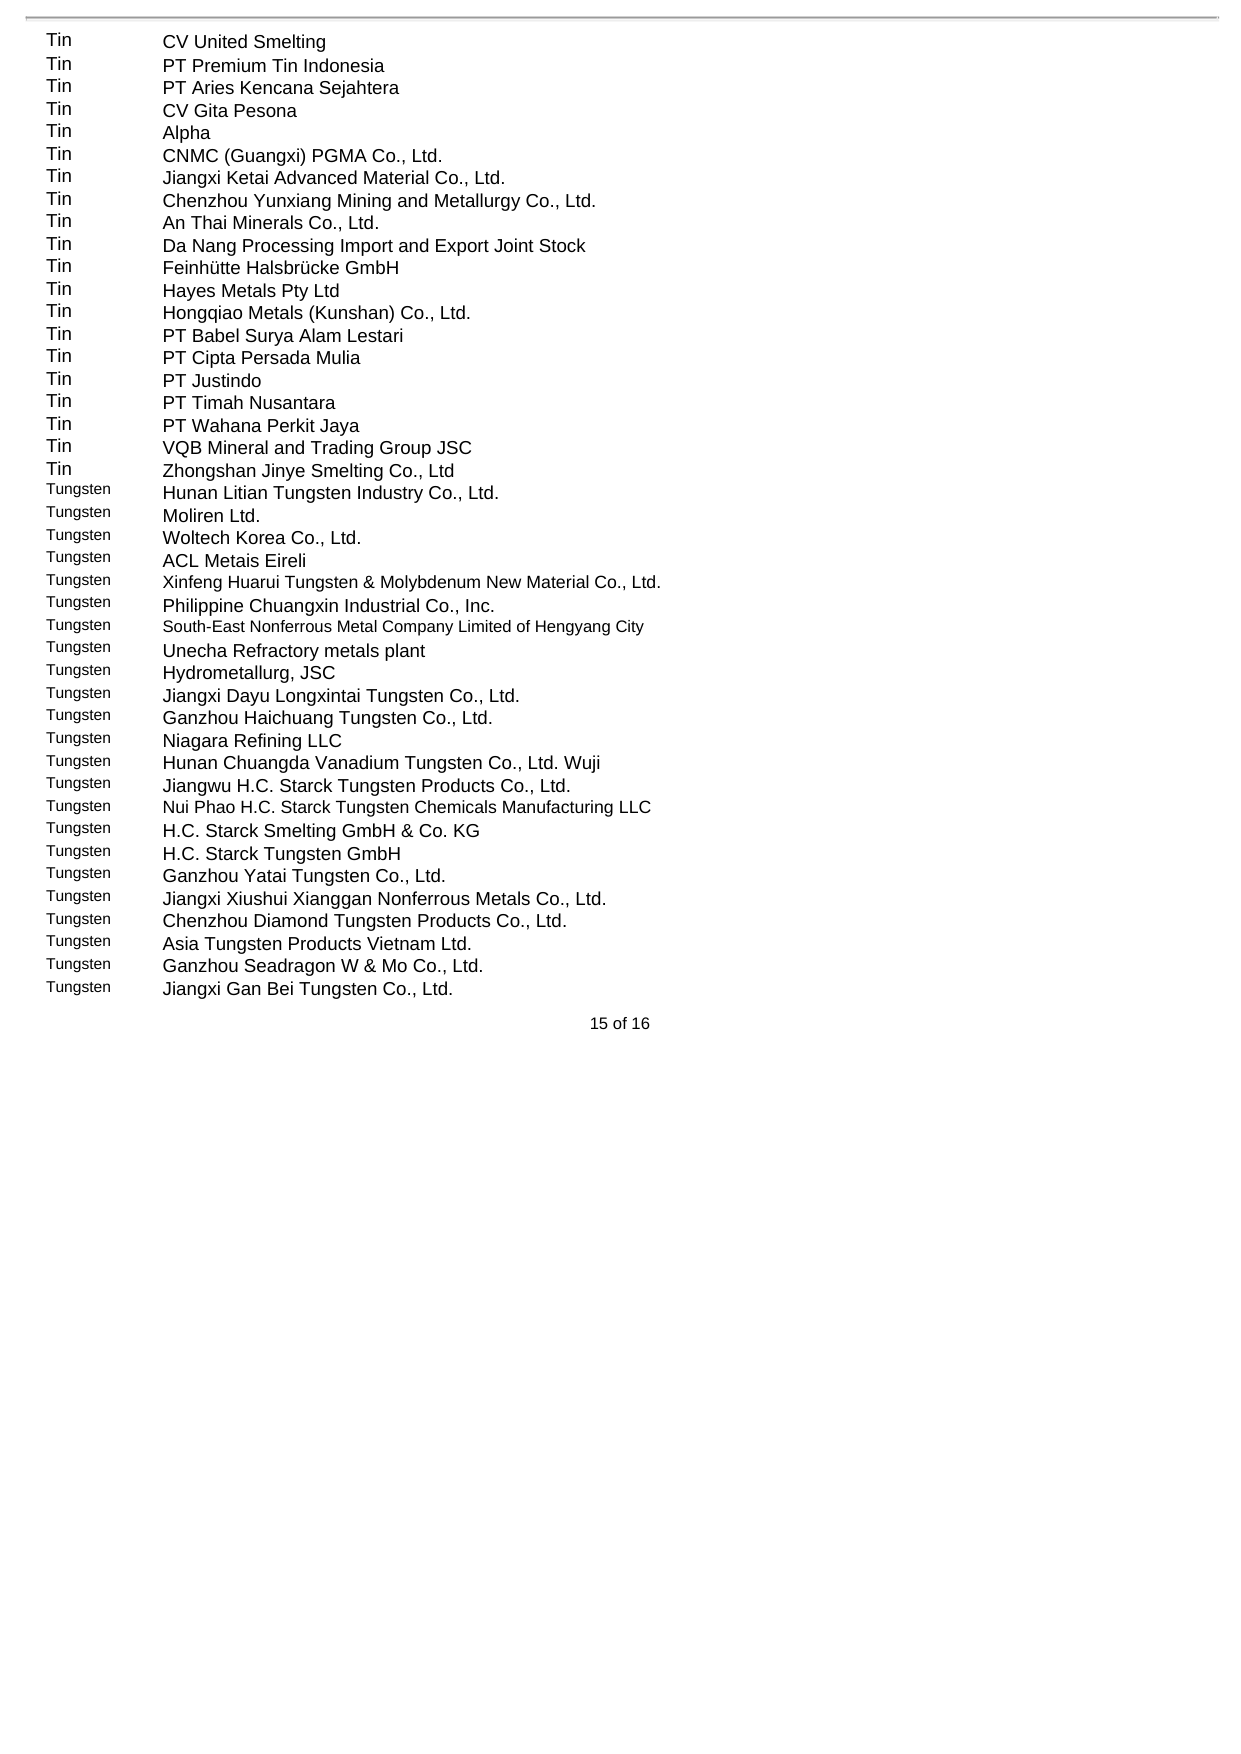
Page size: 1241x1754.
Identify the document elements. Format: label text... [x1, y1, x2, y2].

text Tin [46, 142, 114, 164]
text Tungsten [46, 819, 114, 837]
text ACL Metais Eireli [162, 549, 1090, 571]
text Tin [46, 210, 114, 232]
text Tin [46, 367, 114, 389]
text H.C. Starck Smelting GmbH & Co. KG [162, 820, 1090, 841]
text Unecha Refractory metals plant [162, 640, 1090, 661]
text Nui Phao H.C. Starck Tungsten Chemicals Manufacturing LLC [162, 797, 1090, 818]
text Ganzhou Seadragon W & Mo Co., Ltd. [162, 955, 1090, 976]
text Ganzhou Haichuang Tungsten Co., Ltd. [162, 707, 1090, 729]
text Tungsten [46, 909, 114, 927]
text Tin [46, 412, 114, 434]
text Niagara Refining LLC [162, 730, 1090, 751]
text Tin [46, 75, 114, 97]
text Tungsten [46, 864, 114, 882]
text PT Timah Nusantara [162, 392, 1090, 414]
text Tin [46, 457, 114, 479]
text Tungsten [46, 932, 114, 950]
text Tin [46, 300, 114, 322]
text Tungsten [46, 548, 114, 566]
text PT Justindo [162, 369, 1090, 391]
text Jiangxi Ketai Advanced Material Co., Ltd. [162, 167, 1090, 189]
text H.C. Starck Tungsten GmbH [162, 842, 1090, 864]
text Tungsten [46, 751, 114, 769]
text Tungsten [46, 525, 114, 543]
text Tungsten [46, 706, 114, 724]
text Hunan Chuangda Vanadium Tungsten Co., Ltd. Wuji [162, 752, 1090, 774]
text PT Wahana Perkit Jaya [162, 414, 1090, 436]
text Hunan Litian Tungsten Industry Co., Ltd. [162, 482, 1090, 504]
text Tungsten [46, 887, 114, 905]
text Tin [46, 232, 114, 254]
text Asia Tungsten Products Vietnam Ltd. [162, 932, 1090, 954]
text Zhongshan Jinye Smelting Co., Ltd [162, 459, 1090, 481]
text Hongqiao Metals (Kunshan) Co., Ltd. [162, 302, 1090, 324]
text South-East Nonferrous Metal Company Limited of Hengyang City [162, 617, 1090, 636]
text Hydrometallurg, JSC [162, 662, 1090, 684]
text Tungsten [46, 616, 114, 634]
text VQB Mineral and Trading Group JSC [162, 437, 1090, 459]
text Tin [46, 120, 114, 142]
text Tungsten [46, 729, 114, 747]
text An Thai Minerals Co., Ltd. [162, 212, 1090, 234]
text Tungsten [46, 503, 114, 521]
text Tin [46, 435, 114, 457]
text Moliren Ltd. [162, 504, 1090, 526]
text Tin [46, 322, 114, 344]
text Ganzhou Yatai Tungsten Co., Ltd. [162, 865, 1090, 886]
text Tin [46, 255, 114, 277]
text Xinfeng Huarui Tungsten & Molybdenum New Material Co., Ltd. [162, 572, 1090, 592]
text Tin [46, 97, 114, 119]
text Tin [46, 277, 114, 299]
text Tungsten [46, 593, 114, 611]
text CV Gita Pesona [162, 99, 1090, 121]
text Tin [46, 165, 114, 187]
text 15 of 16 [589, 1014, 1090, 1033]
text Jiangxi Gan Bei Tungsten Co., Ltd. [162, 977, 1090, 999]
text CV United Smelting [162, 31, 1090, 52]
text Tungsten [46, 796, 114, 814]
text Jiangxi Dayu Longxintai Tungsten Co., Ltd. [162, 685, 1090, 706]
text Tungsten [46, 683, 114, 701]
text Tin [46, 187, 114, 209]
text Tin [46, 345, 114, 367]
text Philippine Chuangxin Industrial Co., Inc. [162, 595, 1090, 616]
text Tungsten [46, 570, 114, 588]
text Tin [46, 390, 114, 412]
text Tin [46, 52, 114, 74]
text Tungsten [46, 842, 114, 860]
picture [23, 16, 1220, 24]
text Tin [46, 28, 114, 50]
text PT Cipta Persada Mulia [162, 347, 1090, 369]
text Hayes Metals Pty Ltd [162, 279, 1090, 301]
text Tungsten [46, 977, 114, 995]
text Jiangwu H.C. Starck Tungsten Products Co., Ltd. [162, 775, 1090, 796]
text Jiangxi Xiushui Xianggan Nonferrous Metals Co., Ltd. [162, 887, 1090, 909]
text Chenzhou Diamond Tungsten Products Co., Ltd. [162, 910, 1090, 931]
text Tungsten [46, 638, 114, 656]
text CNMC (Guangxi) PGMA Co., Ltd. [162, 144, 1090, 166]
text Tungsten [46, 955, 114, 973]
text Tungsten [46, 480, 114, 498]
text Alpha [162, 122, 1090, 144]
text Tungsten [46, 661, 114, 679]
text PT Premium Tin Indonesia [162, 54, 1090, 76]
text Woltech Korea Co., Ltd. [162, 527, 1090, 549]
text Chenzhou Yunxiang Mining and Metallurgy Co., Ltd. [162, 189, 1090, 211]
text PT Aries Kencana Sejahtera [162, 77, 1090, 99]
text Da Nang Processing Import and Export Joint Stock [162, 234, 1090, 256]
text Tungsten [46, 774, 114, 792]
text PT Babel Surya Alam Lestari [162, 324, 1090, 346]
text Feinhütte Halsbrücke GmbH [162, 257, 1090, 279]
